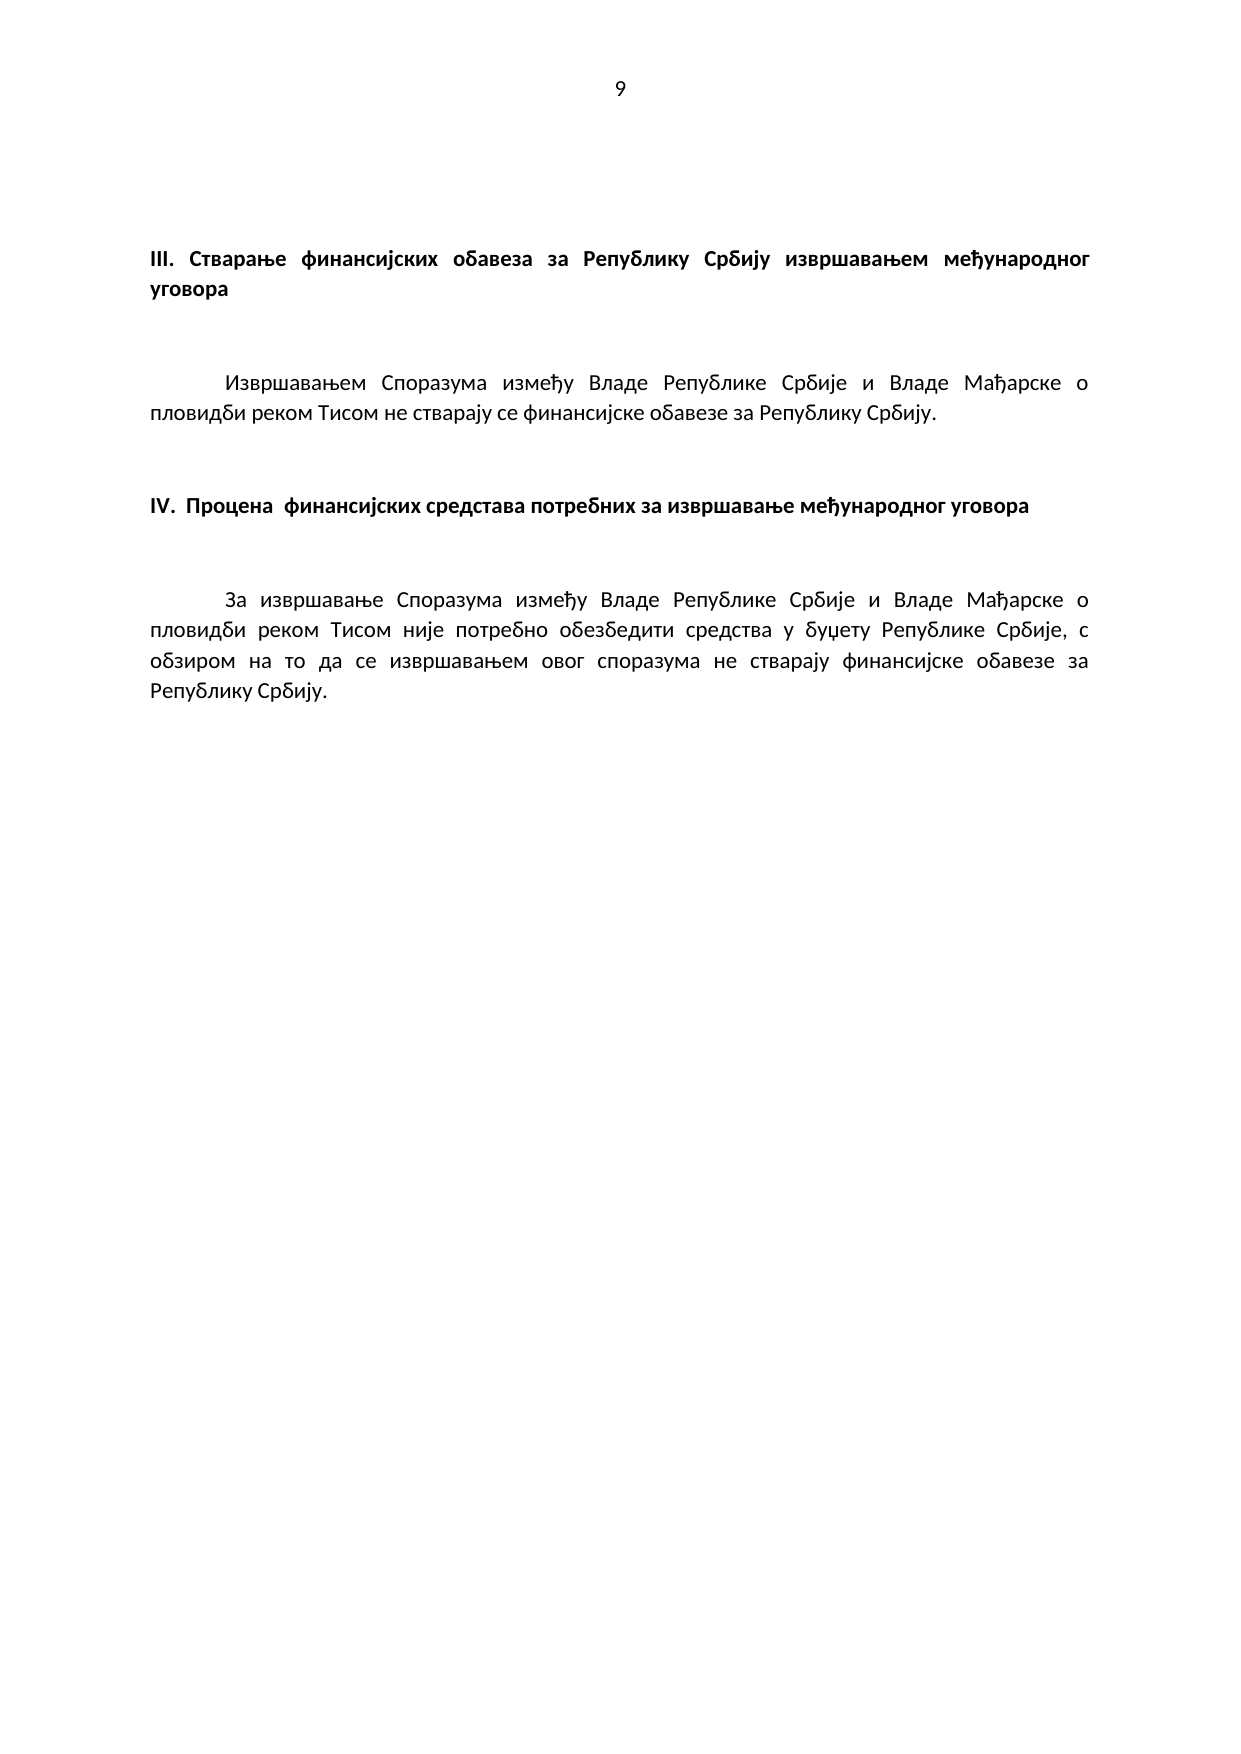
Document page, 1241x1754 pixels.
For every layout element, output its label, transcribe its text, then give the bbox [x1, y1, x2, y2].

text Извршавањем Споразума између Владе Републике Србије и Владе Мађарске о пловидби реком Тисом не стварају се финансијске обавезе за Републику Србију. [150, 368, 1090, 426]
text IV. Процена финансијских средстава потребних за извршавање међународног уговора [150, 492, 1090, 520]
text За извршавање Споразума између Владе Републике Србије и Владе Мађарске о пловидби реком Тисом није потребно обезбедити средства у буџету Републике Србије, с обзиром на то да се извршавањем овог споразума не стварају финансијске обавезе за Републику Србију. [150, 585, 1090, 704]
text III. Стварање финансијских обавеза за Републику Србију извршавањем међународног уговора [150, 244, 1090, 302]
